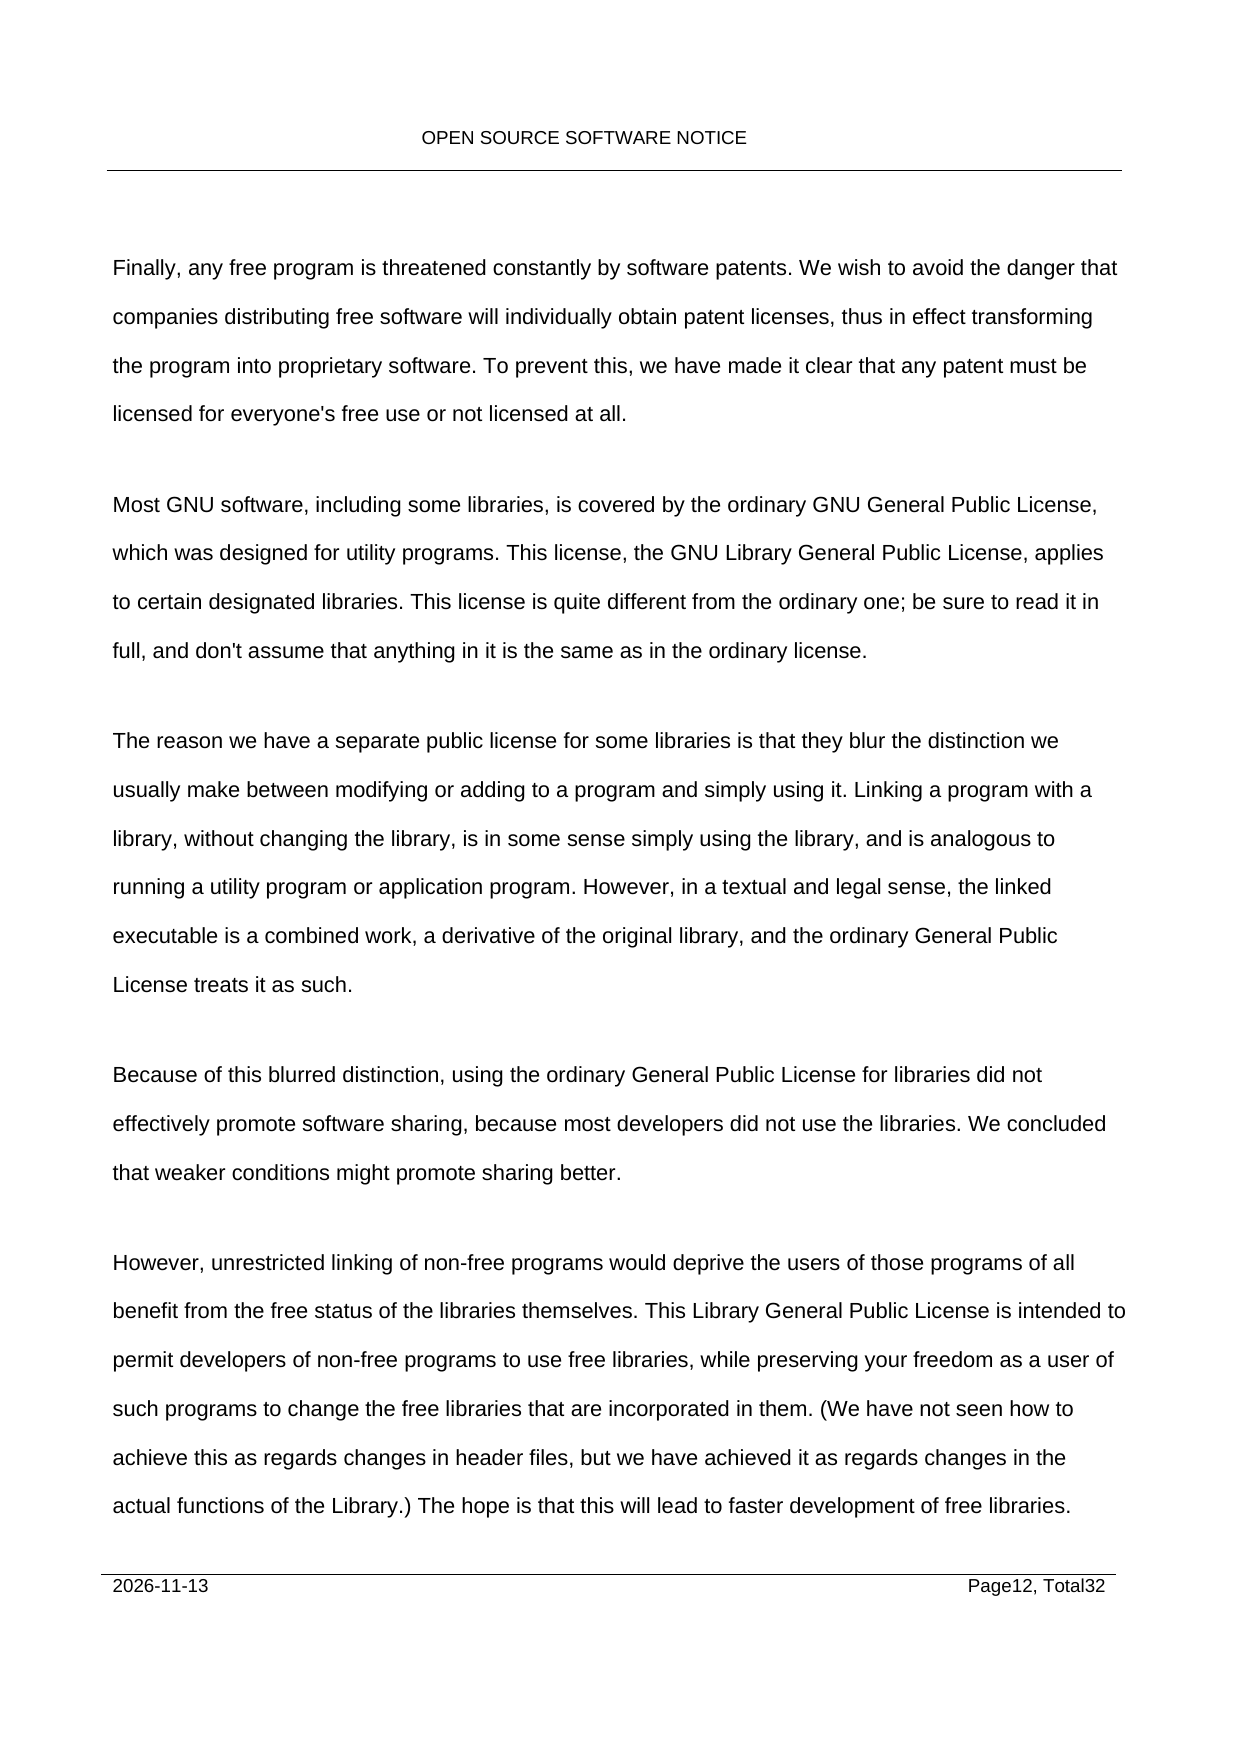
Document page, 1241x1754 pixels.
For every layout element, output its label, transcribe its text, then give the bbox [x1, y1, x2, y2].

text However, unrestricted linking of non-free programs would deprive the users of those programs of all benefit from the free status of the libraries themselves. This Library General Public License is intended to permit developers of non-free programs to use free libraries, while preserving your freedom as a user of such programs to change the free libraries that are incorporated in them. (We have not seen how to achieve this as regards changes in header files, but we have achieved it as regards changes in the actual functions of the Library.) The hope is that this will lead to faster development of free libraries. [112, 1246, 1128, 1522]
text Finally, any free program is threatened constantly by software patents. We wish to avoid the danger that companies distributing free software will individually obtain patent licenses, thus in effect transforming the program into proprietary software. To prevent this, we have made it clear that any patent must be licensed for everyone's free use or not licensed at all. [112, 251, 1128, 430]
text The reason we have a separate public license for some libraries is that they blur the distinction we usually make between modifying or adding to a program and simply using it. Linking a program with a library, without changing the library, is in some sense simply using the library, and is analogous to running a utility program or application program. However, in a textual and legal sense, the linked executable is a combined work, a derivative of the original library, and the ordinary General Public License treats it as such. [112, 724, 1128, 1001]
text Most GNU software, including some libraries, is covered by the ordinary GNU General Public License, which was designed for utility programs. This license, the GNU Library General Public License, applies to certain designated libraries. This license is quite different from the ordinary one; be sure to read it in full, and don't assume that anything in it is the same as in the ordinary license. [112, 488, 1128, 667]
text Because of this blurred distinction, using the ordinary General Public License for libraries did not effectively promote software sharing, because most developers did not use the libraries. We concluded that weaker conditions might promote sharing better. [112, 1058, 1128, 1188]
